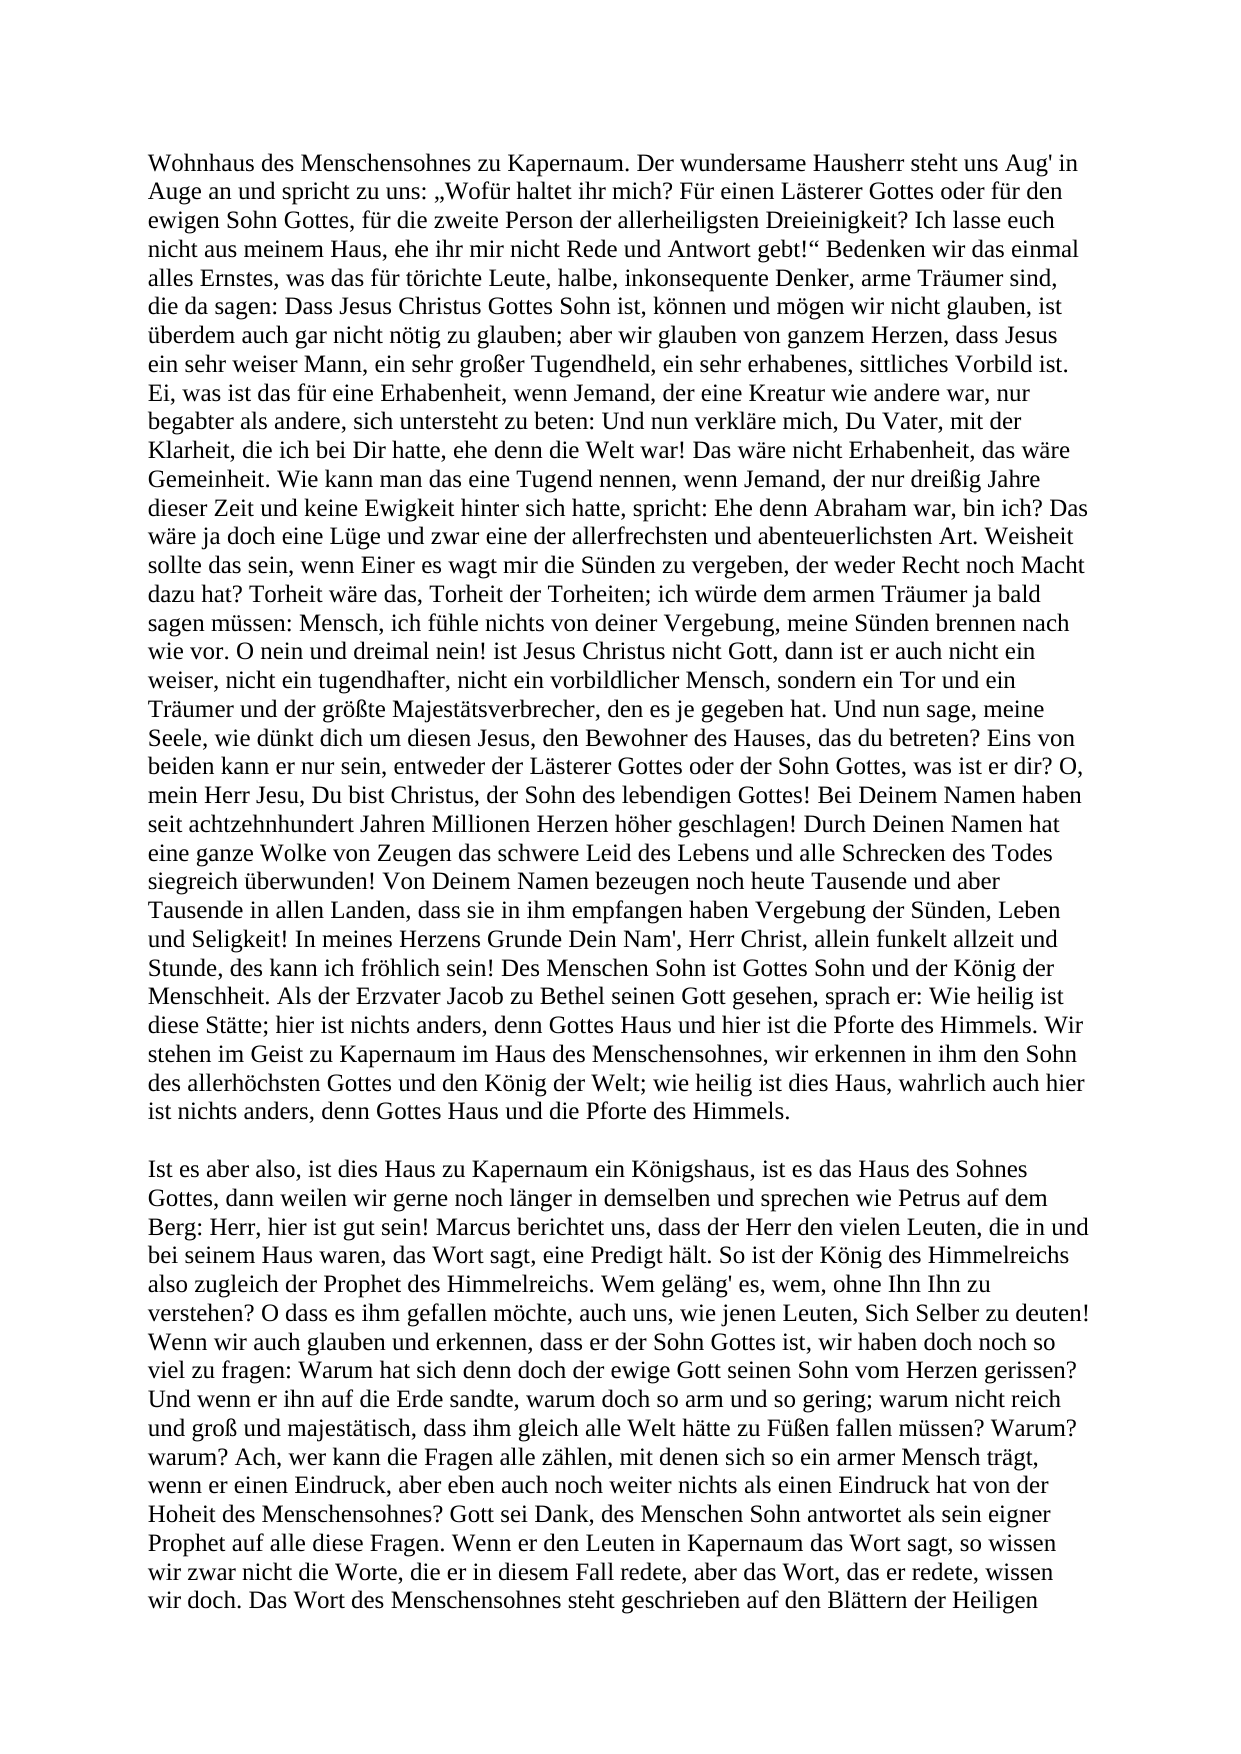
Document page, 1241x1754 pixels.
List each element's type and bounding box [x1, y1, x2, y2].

text [148, 1154, 1093, 1614]
text [148, 148, 1093, 1125]
